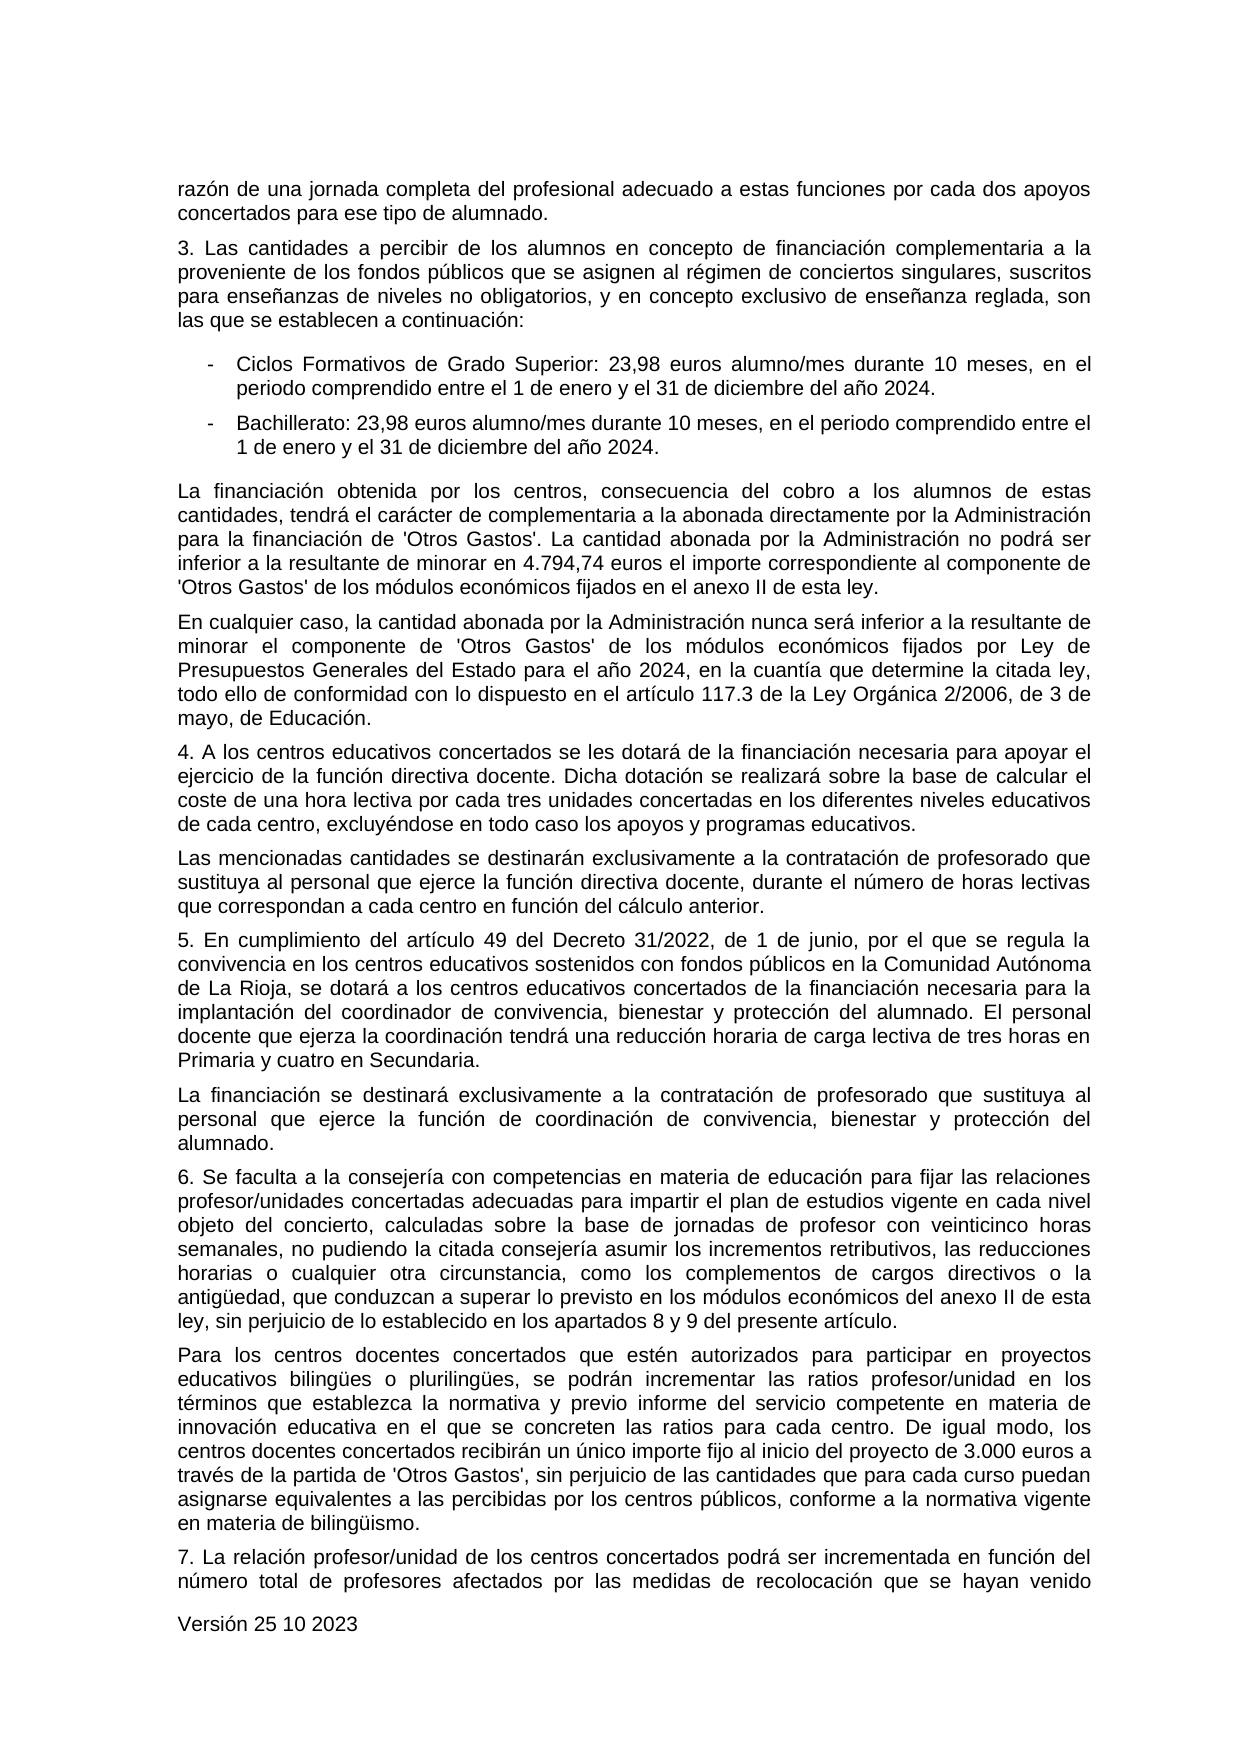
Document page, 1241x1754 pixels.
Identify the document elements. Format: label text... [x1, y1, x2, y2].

text Las mencionadas cantidades se destinarán exclusivamente a la contratación de profesorado que sustituya al personal que ejerce la función directiva docente, durante el número de horas lectivas que correspondan a cada centro en función del cálculo anterior. [177, 846, 1092, 918]
text 4. A los centros educativos concertados se les dotará de la financiación necesaria para apoyar el ejercicio de la función directiva docente. Dicha dotación se realizará sobre la base de calcular el coste de una hora lectiva por cada tres unidades concertadas en los diferentes niveles educativos de cada centro, excluyéndose en todo caso los apoyos y programas educativos. [177, 740, 1092, 836]
list Ciclos Formativos de Grado Superior: 23,98 euros alumno/mes durante 10 meses, en el periodo comprendido entre el 1 de enero y el 31 de diciembre del año 2024. [207, 352, 1092, 400]
text En cualquier caso, la cantidad abonada por la Administración nunca será inferior a la resultante de minorar el componente de 'Otros Gastos' de los módulos económicos fijados por Ley de Presupuestos Generales del Estado para el año 2024, en la cuantía que determine la citada ley, todo ello de conformidad con lo dispuesto en el artículo 117.3 de la Ley Orgánica 2/2006, de 3 de mayo, de Educación. [177, 609, 1092, 729]
text 6. Se faculta a la consejería con competencias en materia de educación para fijar las relaciones profesor/unidades concertadas adecuadas para impartir el plan de estudios vigente en cada nivel objeto del concierto, calculadas sobre la base de jornadas de profesor con veinticinco horas semanales, no pudiendo la citada consejería asumir los incrementos retributivos, las reducciones horarias o cualquier otra circunstancia, como los complementos de cargos directivos o la antigüedad, que conduzcan a superar lo previsto en los módulos económicos del anexo II de esta ley, sin perjuicio de lo establecido en los apartados 8 y 9 del presente artículo. [177, 1165, 1092, 1332]
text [177, 177, 1092, 225]
text La financiación obtenida por los centros, consecuencia del cobro a los alumnos de estas cantidades, tendrá el carácter de complementaria a la abonada directamente por la Administración para la financiación de 'Otros Gastos'. La cantidad abonada por la Administración no podrá ser inferior a la resultante de minorar en 4.794,74 euros el importe correspondiente al componente de 'Otros Gastos' de los módulos económicos fijados en el anexo II de esta ley. [177, 479, 1092, 599]
text 5. En cumplimiento del artículo 49 del Decreto 31/2022, de 1 de junio, por el que se regula la convivencia en los centros educativos sostenidos con fondos públicos en la Comunidad Autónoma de La Rioja, se dotará a los centros educativos concertados de la financiación necesaria para la implantación del coordinador de convivencia, bienestar y protección del alumnado. El personal docente que ejerza la coordinación tendrá una reducción horaria de carga lectiva de tres horas en Primaria y cuatro en Secundaria. [177, 928, 1092, 1072]
text 3. Las cantidades a percibir de los alumnos en concepto de financiación complementaria a la proveniente de los fondos públicos que se asignen al régimen de conciertos singulares, suscritos para enseñanzas de niveles no obligatorios, y en concepto exclusivo de enseñanza reglada, son las que se establecen a continuación: [177, 236, 1092, 331]
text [177, 1545, 1092, 1593]
text Para los centros docentes concertados que estén autorizados para participar en proyectos educativos bilingües o plurilingües, se podrán incrementar las ratios profesor/unidad en los términos que establezca la normativa y previo informe del servicio competente en materia de innovación educativa en el que se concreten las ratios para cada centro. De igual modo, los centros docentes concertados recibirán un único importe fijo al inicio del proyecto de 3.000 euros a través de la partida de 'Otros Gastos', sin perjuicio de las cantidades que para cada curso puedan asignarse equivalentes a las percibidas por los centros públicos, conforme a la normativa vigente en materia de bilingüismo. [177, 1343, 1092, 1534]
list Bachillerato: 23,98 euros alumno/mes durante 10 meses, en el periodo comprendido entre el 1 de enero y el 31 de diciembre del año 2024. [207, 411, 1092, 458]
text La financiación se destinará exclusivamente a la contratación de profesorado que sustituya al personal que ejerce la función de coordinación de convivencia, bienestar y protección del alumnado. [177, 1082, 1092, 1154]
